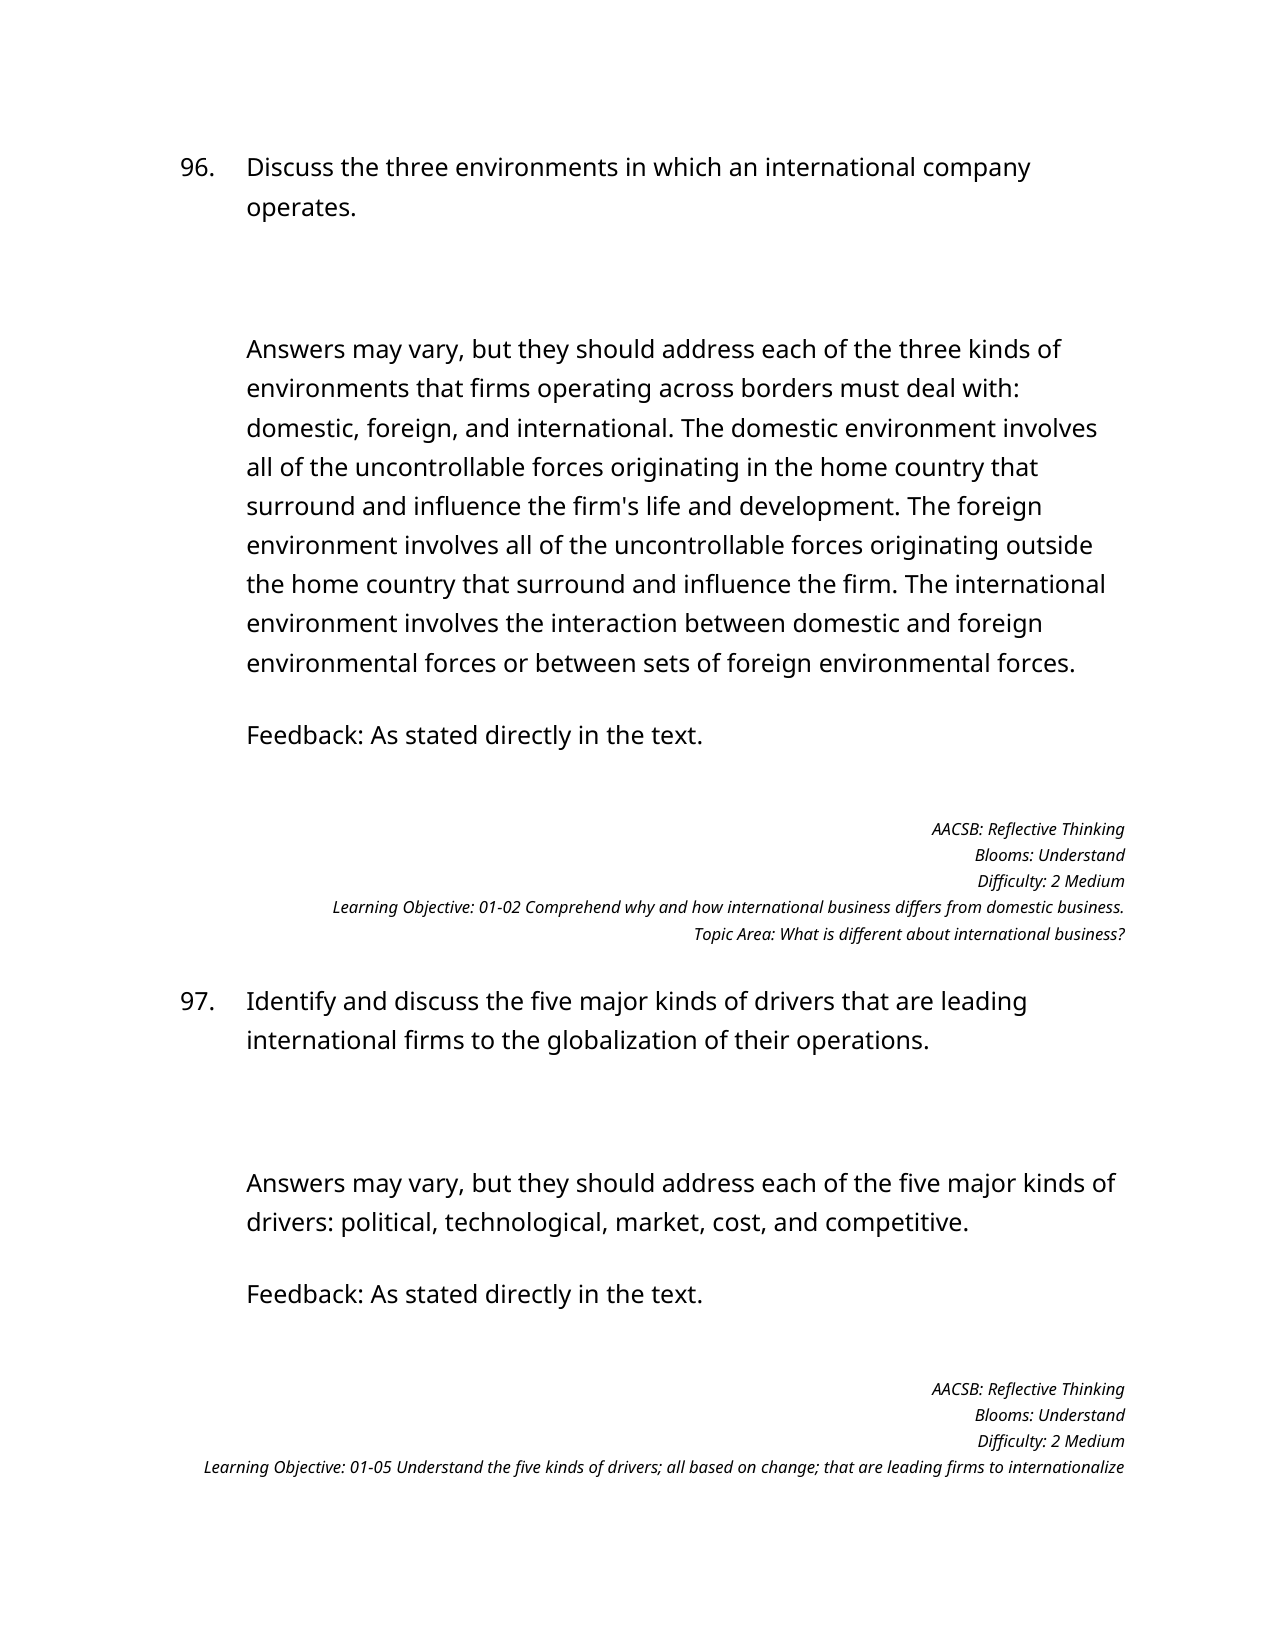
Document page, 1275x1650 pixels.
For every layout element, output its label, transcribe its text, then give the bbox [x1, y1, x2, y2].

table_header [180, 1378, 1125, 1478]
table_header Discuss the three environments in which an international company operates. Answers may vary, but they should address each of the three kinds of environments that firms operating across borders must deal with: domestic, foreign, and international. The domestic environment involves all of the uncontrollable forces originating in the home country that surround and influence the firm's life and development. The foreign environment involves all of the uncontrollable forces originating outside the home country that surround and influence the firm. The international environment involves the interaction between domestic and foreign environmental forces or between sets of foreign environmental forces. Feedback: As stated directly in the text. [246, 150, 1125, 789]
table_header Identify and discuss the five major kinds of drivers that are leading international firms to the globalization of their operations. Answers may vary, but they should address each of the five major kinds of drivers: political, technological, market, cost, and competitive. Feedback: As stated directly in the text. [246, 984, 1125, 1348]
table_header 97. [180, 984, 246, 1348]
table_header 96. [180, 150, 246, 789]
table_header AACSB: Reflective Thinking Blooms: Understand Difficulty: 2 Medium Learning Objective: 01-02 Comprehend why and how international business differs from domestic business. Topic Area: What is different about international business? [180, 818, 1125, 981]
